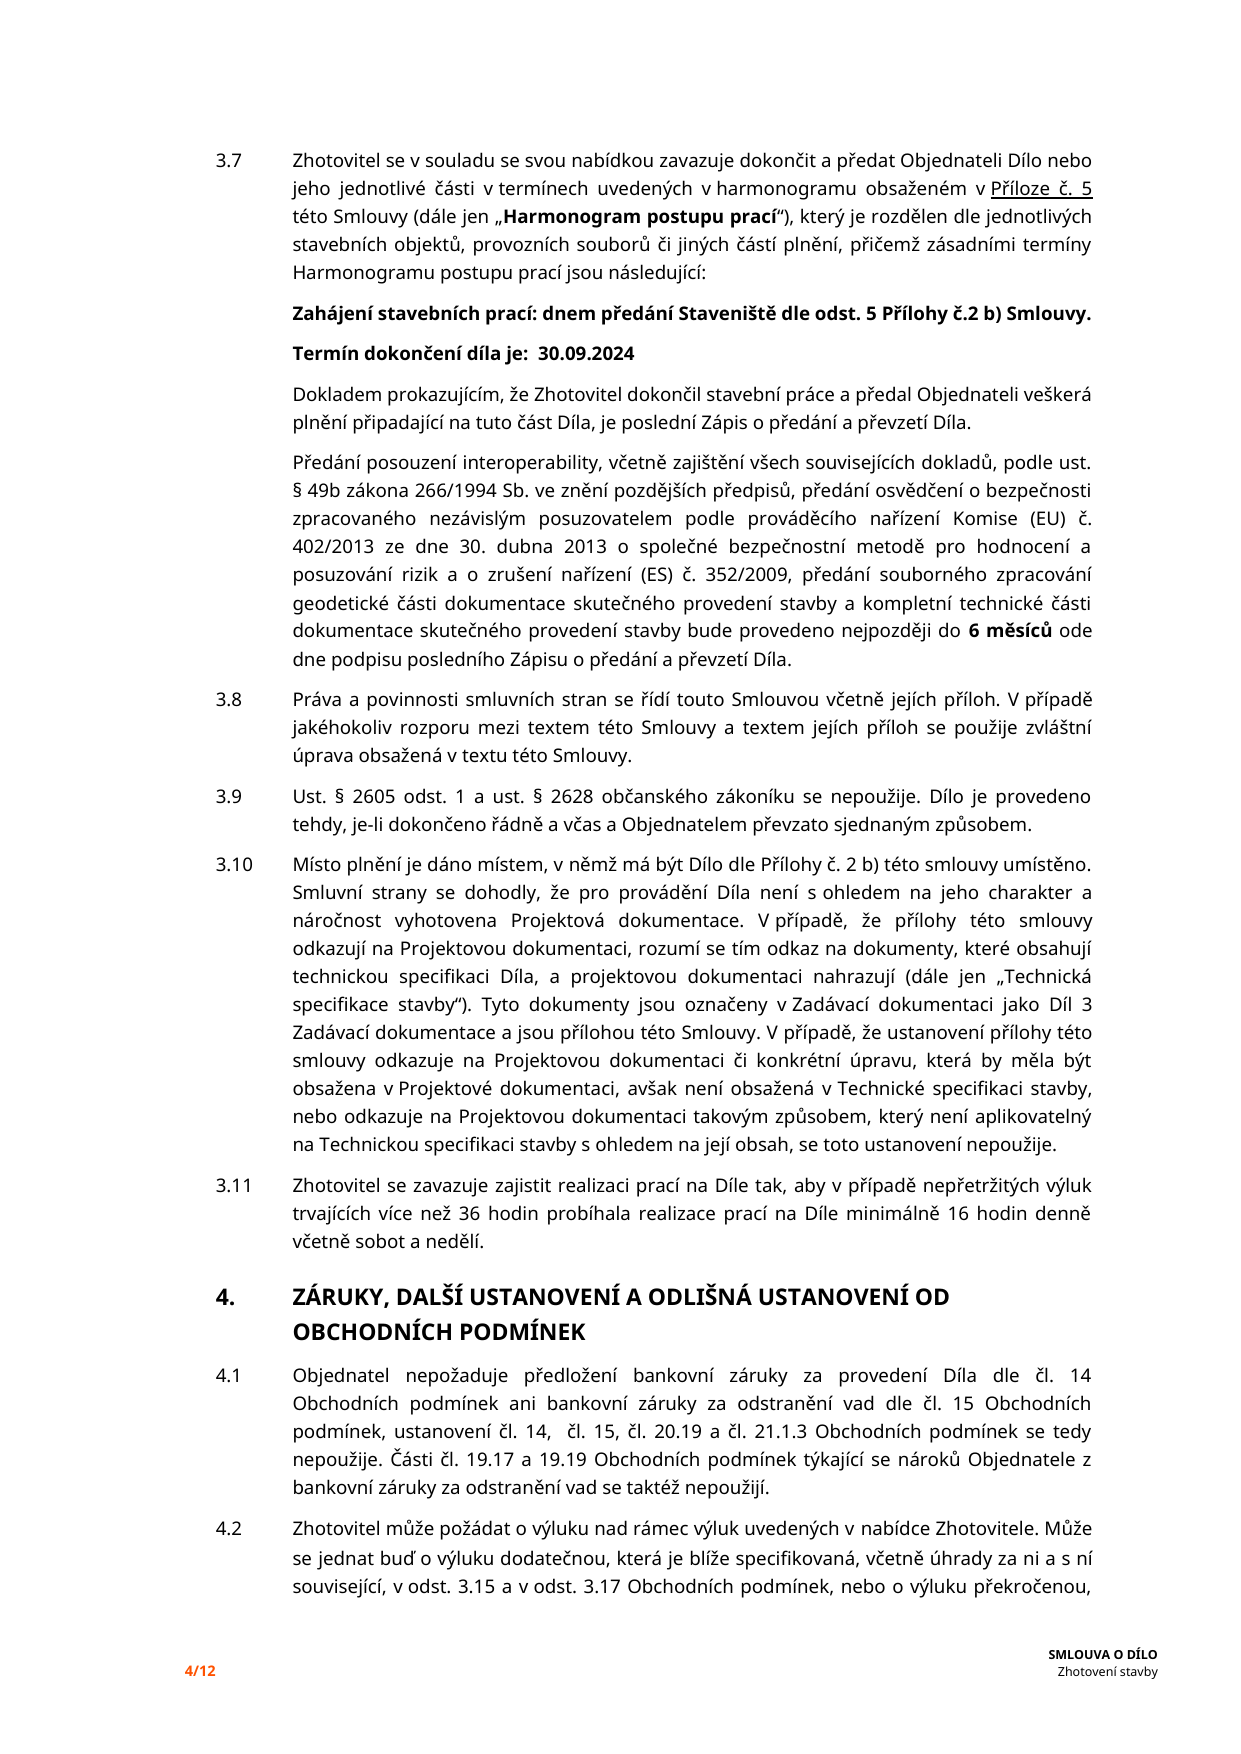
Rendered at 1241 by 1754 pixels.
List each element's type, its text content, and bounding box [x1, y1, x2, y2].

text ZÁRUKY, DALŠÍ USTANOVENÍ A ODLIŠNÁ USTANOVENÍ OD OBCHODNÍCH PODMÍNEK [216, 1281, 1093, 1347]
text Dokladem prokazujícím, že Zhotovitel dokončil stavební práce a předal Objednateli veškerá plnění připadající na tuto část Díla, je poslední Zápis o předání a převzetí Díla. [292, 381, 1093, 435]
text Místo plnění je dáno místem, v němž má být Dílo dle Přílohy č. 2 b) této smlouvy umístěno. Smluvní strany se dohodly, že pro provádění Díla není s ohledem na jeho charakter a náročnost vyhotovena Projektová dokumentace. V případě, že přílohy této smlouvy odkazují na Projektovou dokumentaci, rozumí se tím odkaz na dokumenty, které obsahují technickou specifikaci Díla, a projektovou dokumentaci nahrazují (dále jen „Technická specifikace stavby“). Tyto dokumenty jsou označeny v Zadávací dokumentaci jako Díl 3 Zadávací dokumentace a jsou přílohou této Smlouvy. V případě, že ustanovení přílohy této smlouvy odkazuje na Projektovou dokumentaci či konkrétní úpravu, která by měla být obsažena v Projektové dokumentaci, avšak není obsažená v Technické specifikaci stavby, nebo odkazuje na Projektovou dokumentaci takovým způsobem, který není aplikovatelný na Technickou specifikaci stavby s ohledem na její obsah, se toto ustanovení nepoužije. [216, 851, 1093, 1157]
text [216, 1515, 1093, 1599]
text Zahájení stavebních prací: dnem předání Staveniště dle odst. 5 Přílohy č.2 b) Smlouvy. [292, 300, 1093, 326]
text Předání posouzení interoperability, včetně zajištění všech souvisejících dokladů, podle ust. § 49b zákona 266/1994 Sb. ve znění pozdějších předpisů, předání osvědčení o bezpečnosti zpracovaného nezávislým posuzovatelem podle prováděcího nařízení Komise (EU) č. 402/2013 ze dne 30. dubna 2013 o společné bezpečnostní metodě pro hodnocení a posuzování rizik a o zrušení nařízení (ES) č. 352/2009, předání souborného zpracování geodetické části dokumentace skutečného provedení stavby a kompletní technické části dokumentace skutečného provedení stavby bude provedeno nejpozději do 6 měsíců ode dne podpisu posledního Zápisu o předání a převzetí Díla. [292, 450, 1093, 671]
text Ust. § 2605 odst. 1 a ust. § 2628 občanského zákoníku se nepoužije. Dílo je provedeno tehdy, je-li dokončeno řádně a včas a Objednatelem převzato sjednaným způsobem. [216, 783, 1093, 836]
text Termín dokončení díla je: 30.09.2024 [292, 341, 1093, 366]
text Zhotovitel se zavazuje zajistit realizaci prací na Díle tak, aby v případě nepřetržitých výluk trvajících více než 36 hodin probíhala realizace prací na Díle minimálně 16 hodin denně včetně sobot a nedělí. [216, 1172, 1093, 1254]
text Práva a povinnosti smluvních stran se řídí touto Smlouvou včetně jejích příloh. V případě jakéhokoliv rozporu mezi textem této Smlouvy a textem jejích příloh se použije zvláštní úprava obsažená v textu této Smlouvy. [216, 686, 1093, 768]
text Zhotovitel se v souladu se svou nabídkou zavazuje dokončit a předat Objednateli Dílo nebo jeho jednotlivé části v termínech uvedených v harmonogramu obsaženém v Příloze č. 5 této Smlouvy (dále jen „Harmonogram postupu prací“), který je rozdělen dle jednotlivých stavebních objektů, provozních souborů či jiných částí plnění, přičemž zásadními termíny Harmonogramu postupu prací jsou následující: [216, 147, 1093, 285]
text Objednatel nepožaduje předložení bankovní záruky za provedení Díla dle čl. 14 Obchodních podmínek ani bankovní záruky za odstranění vad dle čl. 15 Obchodních podmínek, ustanovení čl. 14, čl. 15, čl. 20.19 a čl. 21.1.3 Obchodních podmínek se tedy nepoužije. Části čl. 19.17 a 19.19 Obchodních podmínek týkající se nároků Objednatele z bankovní záruky za odstranění vad se taktéž nepoužijí. [216, 1362, 1093, 1500]
